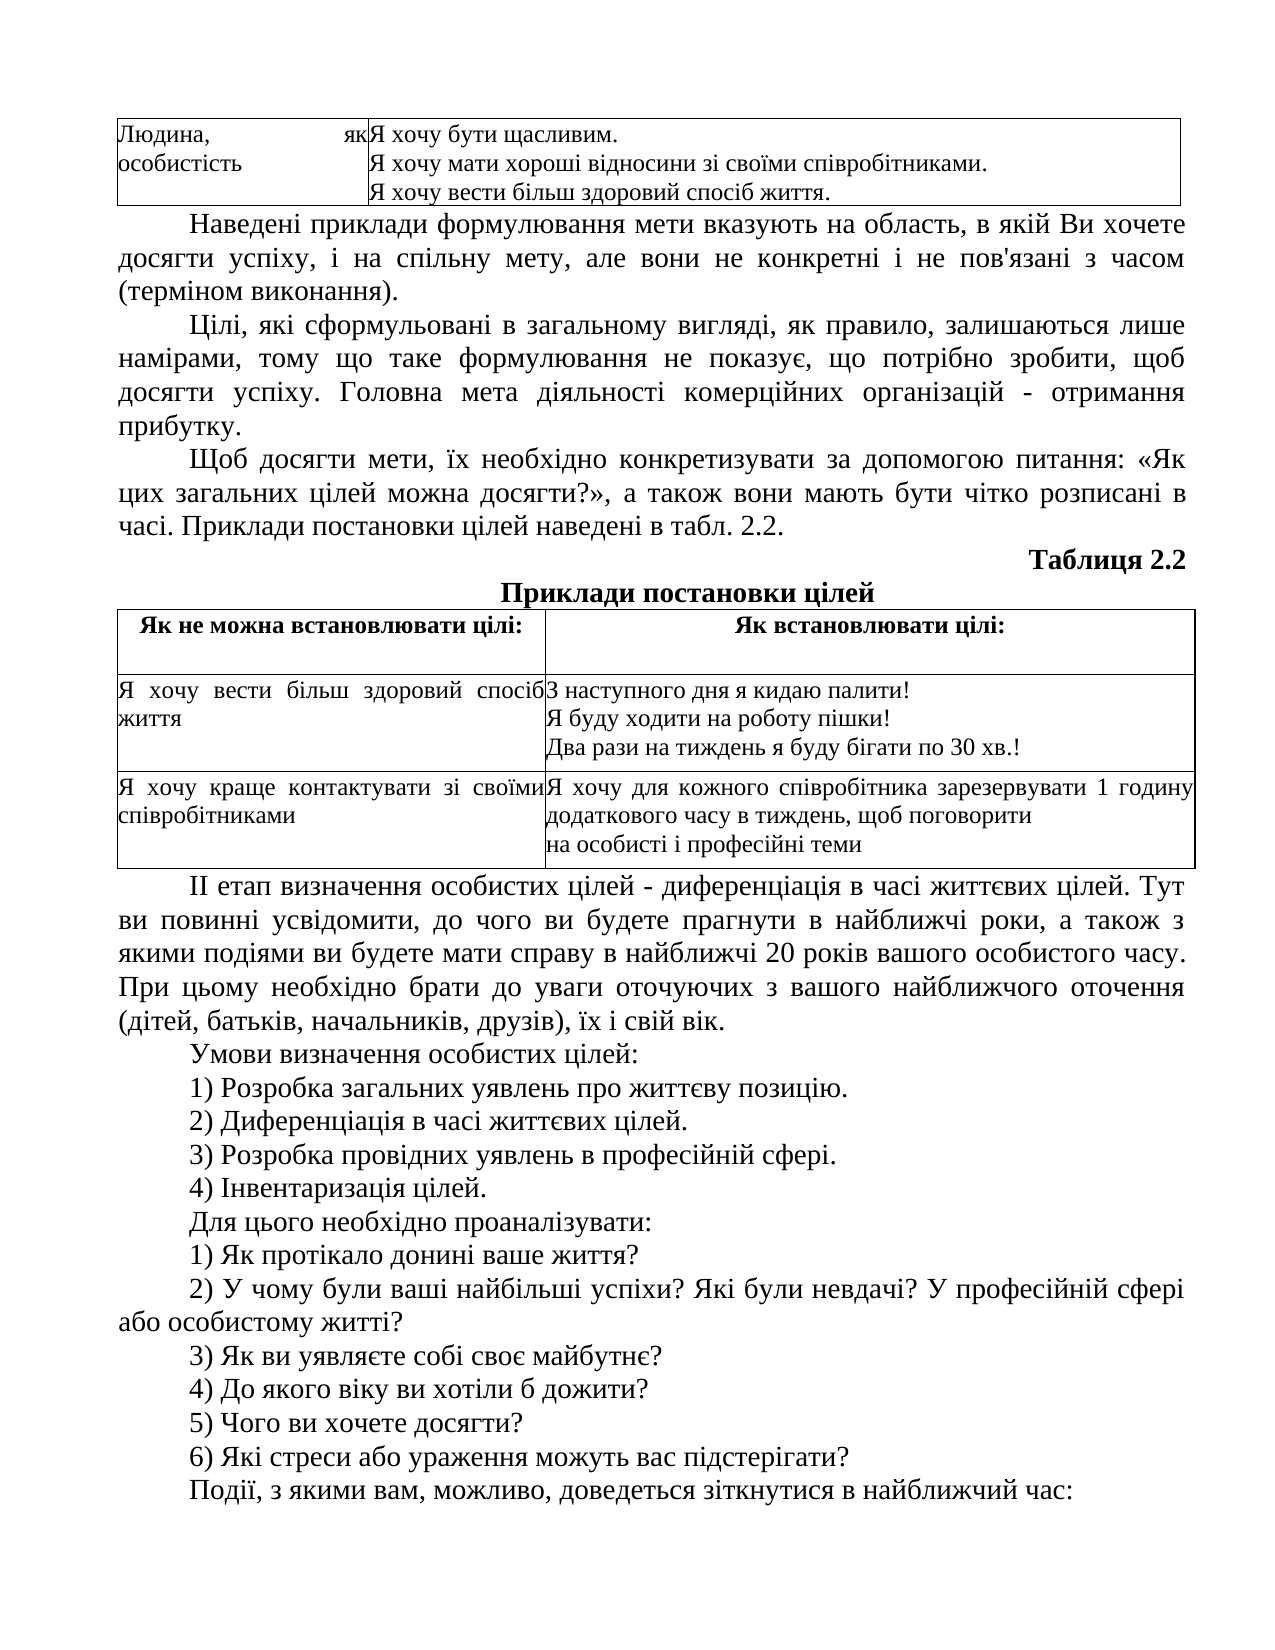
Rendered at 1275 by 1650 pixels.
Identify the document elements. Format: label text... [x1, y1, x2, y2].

text 2) У чому були ваші найбільші успіхи? Які були невдачі? У професійній сфері або особистому житті? [118, 1271, 1186, 1338]
text Щоб досягти мети, їх необхідно конкретизувати за допомогою питання: «Як цих загальних цілей можна досягти?», а також вони мають бути чітко розписані в часі. Приклади постановки цілей наведені в табл. 2.2. [118, 441, 1186, 542]
table_cell Людина, як особистість [118, 119, 368, 205]
text Наведені приклади формулювання мети вказують на область, в якій Ви хочете досягти успіху, і на спільну мету, але вони не конкретні і не пов'язані з часом (терміном виконання). [118, 206, 1186, 307]
table_cell З наступного дня я кидаю палити! Я буду ходити на роботу пішки! Два рази на тиждень я буду бігати по 30 хв.! [546, 675, 1194, 771]
table_cell Я хочу бути щасливим. Я хочу мати хороші відносини зі своїми співробітниками. Я хочу вести більш здоровий спосіб життя. [369, 119, 1180, 205]
text Події, з якими вам, можливо, доведеться зіткнутися в найближчий час: [118, 1472, 1186, 1506]
table_cell Я хочу краще контактувати зі своїми співробітниками [118, 772, 545, 867]
table_header Як не можна встановлювати цілі: [118, 610, 545, 674]
text Таблиця 2.2 [118, 542, 1186, 575]
text 2) Диференціація в часі життєвих цілей. [118, 1103, 1186, 1137]
table_header Як встановлювати цілі: [546, 610, 1194, 674]
text 4) До якого віку ви хотіли б дожити? [118, 1372, 1186, 1405]
text 3) Як ви уявляєте собі своє майбутнє? [118, 1338, 1186, 1372]
table_cell Я хочу для кожного співробітника зарезервувати 1 годину додаткового часу в тиждень, щоб поговорити на особисті і професійні теми [546, 772, 1194, 867]
text II етап визначення особистих цілей - диференціація в часі життєвих цілей. Тут ви повинні усвідомити, до чого ви будете прагнути в найближчі роки, а також з якими подіями ви будете мати справу в найближчі 20 років вашого особистого часу. При цьому необхідно брати до уваги оточуючих з вашого найближчого оточення (дітей, батьків, начальників, друзів), їх і свій вік. [118, 869, 1186, 1036]
text Цілі, які сформульовані в загальному вигляді, як правило, залишаються лише намірами, тому що таке формулювання не показує, що потрібно зробити, щоб досягти успіху. Головна мета діяльності комерційних організацій - отримання прибутку. [118, 307, 1186, 441]
text 4) Інвентаризація цілей. [118, 1170, 1186, 1204]
text 5) Чого ви хочете досягти? [118, 1405, 1186, 1439]
text 1) Розробка загальних уявлень про життєву позицію. [118, 1070, 1186, 1103]
text 3) Розробка провідних уявлень в професійній сфері. [118, 1137, 1186, 1170]
text Приклади постановки цілей [118, 575, 1186, 609]
text 6) Які стреси або ураження можуть вас підстерігати? [118, 1439, 1186, 1472]
text Для цього необхідно проаналізувати: [118, 1204, 1186, 1237]
text Умови визначення особистих цілей: [118, 1036, 1186, 1070]
text 1) Як протікало донині ваше життя? [118, 1237, 1186, 1271]
table_cell Я хочу вести більш здоровий спосіб життя [118, 675, 545, 771]
